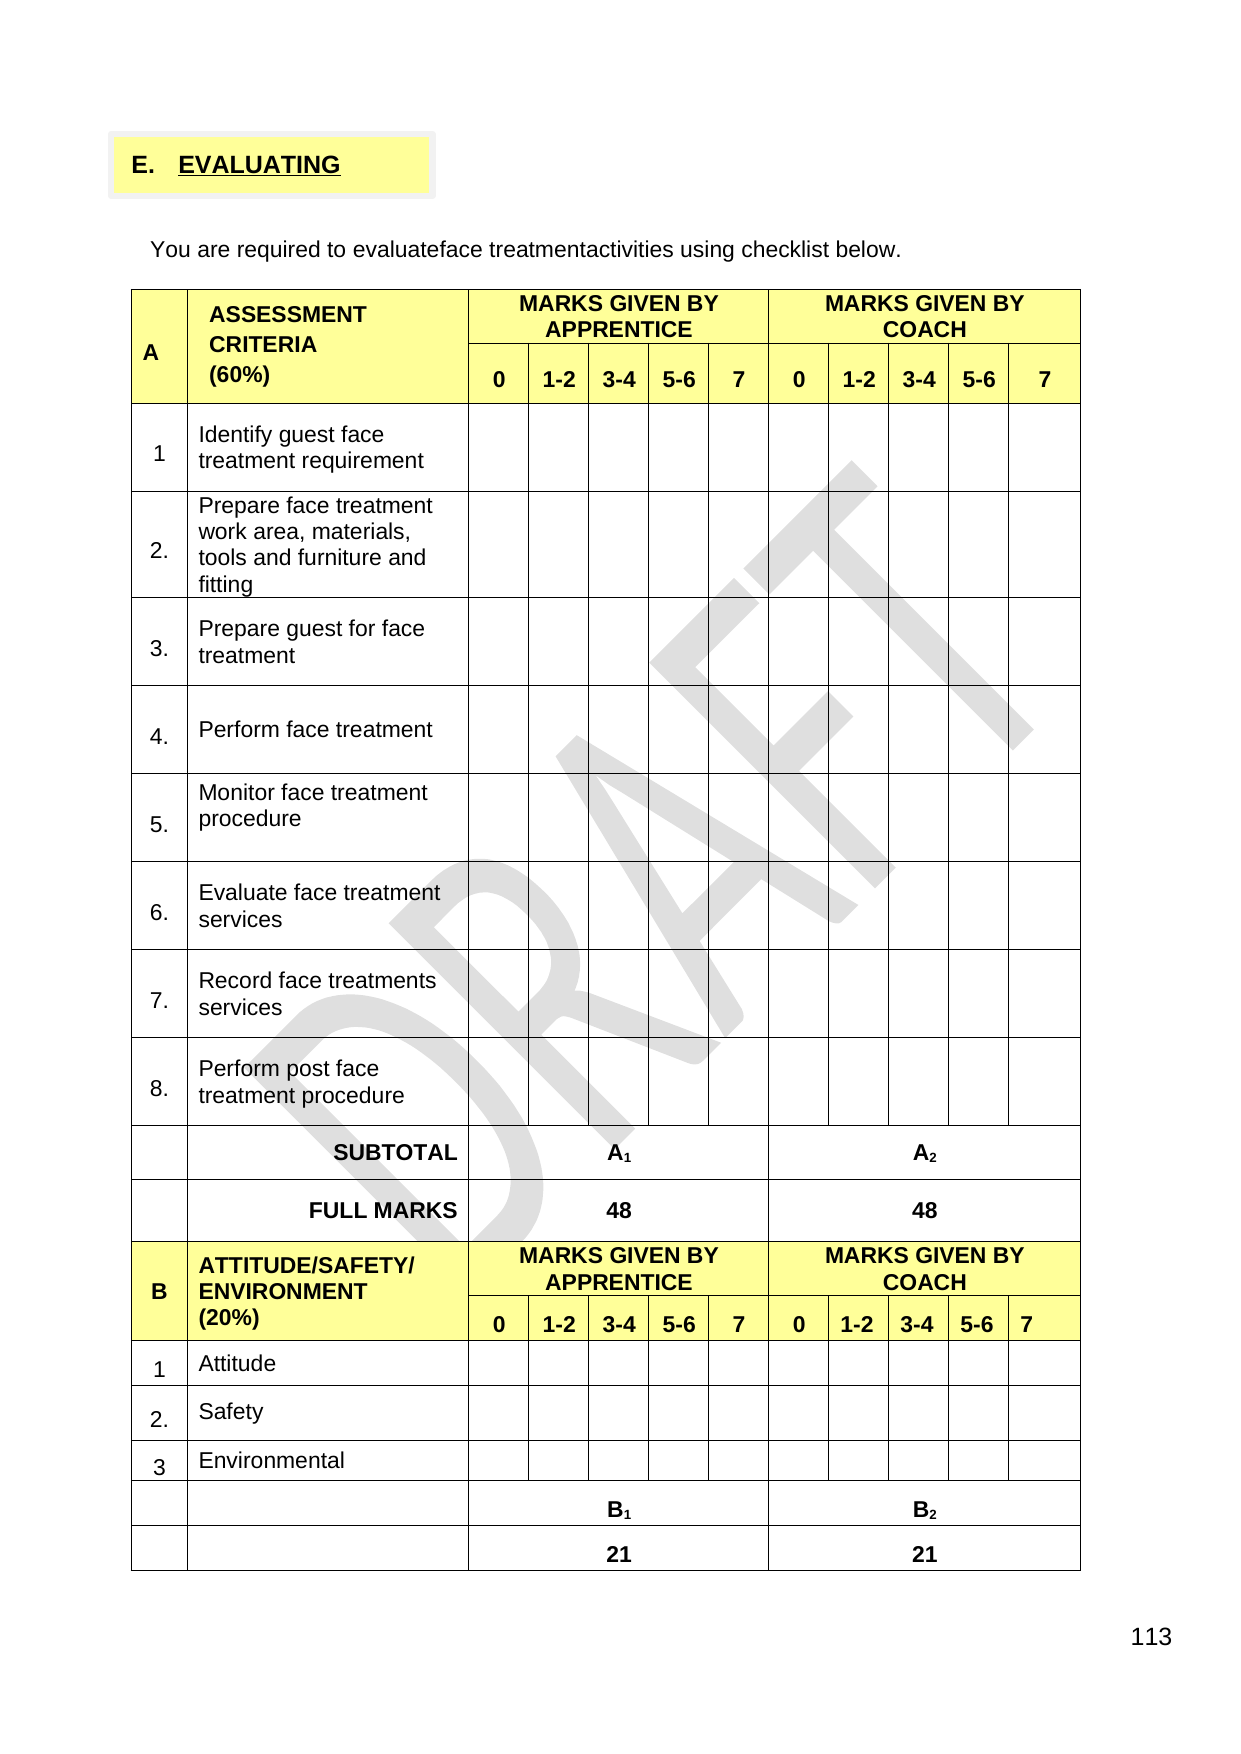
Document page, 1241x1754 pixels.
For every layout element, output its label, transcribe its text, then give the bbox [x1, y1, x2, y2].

table_cell 5. [132, 774, 187, 861]
table_cell A1 [469, 1126, 768, 1178]
table_cell [1009, 950, 1080, 1037]
table_cell 0 [469, 1296, 528, 1340]
table_cell [649, 1038, 708, 1125]
table_cell [132, 1526, 187, 1570]
table_cell [529, 1386, 588, 1440]
table_cell [949, 862, 1008, 949]
table_cell [469, 492, 528, 597]
table_cell [889, 492, 948, 597]
table_cell [949, 492, 1008, 597]
table_cell 5-6 [649, 1296, 708, 1340]
table_cell [1009, 1386, 1080, 1440]
table_cell [529, 950, 588, 1037]
table_cell [649, 1386, 708, 1440]
table_cell [469, 404, 528, 491]
table_cell [529, 598, 588, 685]
table_cell [829, 1386, 888, 1440]
table_cell 4. [132, 686, 187, 773]
table_cell [1009, 1441, 1080, 1480]
table_cell [649, 686, 708, 773]
list EVALUATING [131, 150, 1172, 179]
table_cell [709, 1386, 768, 1440]
table_cell [469, 1038, 528, 1125]
table_cell [949, 774, 1008, 861]
table_cell [829, 598, 888, 685]
table_cell 7. [132, 950, 187, 1037]
table_cell [709, 1038, 768, 1125]
table_cell Attitude [188, 1341, 468, 1385]
table_cell 0 [769, 344, 828, 403]
table_cell 2. [132, 1386, 187, 1440]
table_cell [889, 598, 948, 685]
table_cell [949, 1341, 1008, 1385]
table_cell 1 [132, 404, 187, 491]
table_cell [469, 598, 528, 685]
table_cell [649, 774, 708, 861]
text You are required to evaluateface treatmentactivities using checklist below. [150, 236, 1172, 263]
table_cell [889, 1038, 948, 1125]
table_cell [529, 686, 588, 773]
table_header MARKS GIVEN BY COACH [769, 290, 1080, 343]
table_cell [529, 1441, 588, 1480]
table_cell [1009, 1341, 1080, 1385]
table_cell Evaluate face treatment services [188, 862, 468, 949]
table_cell [1009, 686, 1080, 773]
table_cell [529, 404, 588, 491]
table_cell [709, 598, 768, 685]
table_cell 3-4 [889, 344, 948, 403]
table_cell [649, 950, 708, 1037]
table_cell 2. [132, 492, 187, 597]
table_cell Identify guest face treatment requirement [188, 404, 468, 491]
table_cell [649, 862, 708, 949]
table_cell [469, 774, 528, 861]
table_cell [469, 1441, 528, 1480]
table_cell MARKS GIVEN BY COACH [769, 1242, 1080, 1295]
table_cell [188, 1481, 468, 1525]
table_cell [769, 1441, 828, 1480]
table_cell Environmental [188, 1441, 468, 1480]
table_cell [529, 492, 588, 597]
table_cell 1 [132, 1341, 187, 1385]
table_cell [589, 686, 648, 773]
table_cell [769, 492, 828, 597]
table_cell [132, 1126, 187, 1178]
table_cell [1009, 774, 1080, 861]
table_cell [889, 1441, 948, 1480]
table_cell [469, 950, 528, 1037]
table_cell [589, 862, 648, 949]
table_cell 7 [709, 344, 768, 403]
table_cell [1009, 492, 1080, 597]
table_cell [949, 404, 1008, 491]
table_header MARKS GIVEN BY APPRENTICE [469, 290, 768, 343]
table_cell [889, 774, 948, 861]
table_cell [589, 1441, 648, 1480]
table_cell [949, 1441, 1008, 1480]
table_cell 5-6 [649, 344, 708, 403]
table_cell [889, 1386, 948, 1440]
table_cell 7 [709, 1296, 768, 1340]
table_header A [132, 290, 187, 403]
table_cell 1-2 [829, 1296, 888, 1340]
table_cell [589, 404, 648, 491]
table_cell [829, 492, 888, 597]
table_cell 7 [1009, 344, 1080, 403]
table_cell SUBTOTAL [188, 1126, 468, 1178]
table_cell Monitor face treatment procedure [188, 774, 468, 861]
table_cell [589, 1341, 648, 1385]
table_cell [769, 1386, 828, 1440]
table_cell [1009, 598, 1080, 685]
table_cell [829, 950, 888, 1037]
table_cell [589, 598, 648, 685]
table_cell [769, 862, 828, 949]
table_cell [769, 686, 828, 773]
table_cell 5-6 [949, 344, 1008, 403]
table_cell [949, 1386, 1008, 1440]
table_cell Perform face treatment [188, 686, 468, 773]
table_cell [829, 1038, 888, 1125]
table_cell [469, 1341, 528, 1385]
table_cell 7 [1009, 1296, 1080, 1340]
table_cell [1009, 862, 1080, 949]
table_cell 48 [769, 1180, 1080, 1241]
table_cell [769, 950, 828, 1037]
table_cell 8. [132, 1038, 187, 1125]
table_cell [649, 1441, 708, 1480]
table_cell [589, 1386, 648, 1440]
table_cell 5-6 [949, 1296, 1008, 1340]
table_cell [469, 686, 528, 773]
table_cell [709, 492, 768, 597]
table_cell 3-4 [589, 1296, 648, 1340]
table_cell [889, 862, 948, 949]
table_cell [889, 404, 948, 491]
table_cell [709, 774, 768, 861]
table_cell [769, 774, 828, 861]
table_cell [649, 1341, 708, 1385]
table_cell [889, 950, 948, 1037]
table_cell Prepare face treatment work area, materials, tools and furniture and fitting [188, 492, 468, 597]
table_cell 3 [132, 1441, 187, 1480]
table_cell [649, 404, 708, 491]
table_cell [589, 492, 648, 597]
table_cell [949, 598, 1008, 685]
table_header ASSESSMENT CRITERIA (60%) [188, 290, 468, 403]
table_cell [769, 598, 828, 685]
table_cell [829, 1341, 888, 1385]
table_cell [709, 1441, 768, 1480]
table_cell [589, 1038, 648, 1125]
table_cell [649, 598, 708, 685]
table_cell [709, 686, 768, 773]
table_cell Record face treatments services [188, 950, 468, 1037]
table_cell B2 [769, 1481, 1080, 1525]
table_cell 3-4 [589, 344, 648, 403]
table_cell [529, 1038, 588, 1125]
table_cell [1009, 1038, 1080, 1125]
table_cell [132, 1180, 187, 1241]
table_cell [949, 950, 1008, 1037]
table_cell 1-2 [829, 344, 888, 403]
table_cell [769, 1038, 828, 1125]
table_cell [529, 1341, 588, 1385]
table_cell FULL MARKS [188, 1180, 468, 1241]
table_cell ATTITUDE/SAFETY/ ENVIRONMENT (20%) [188, 1242, 468, 1340]
table_cell [132, 1481, 187, 1525]
table_cell [829, 686, 888, 773]
table_cell [589, 774, 648, 861]
table_cell [649, 492, 708, 597]
table_cell 6. [132, 862, 187, 949]
table_cell [188, 1526, 468, 1570]
table_cell [769, 1341, 828, 1385]
table_cell [829, 862, 888, 949]
table_cell [709, 862, 768, 949]
table_cell 21 [469, 1526, 768, 1570]
table_cell [709, 950, 768, 1037]
table_cell [469, 1386, 528, 1440]
table_cell [589, 950, 648, 1037]
table_cell B [132, 1242, 187, 1340]
table_cell B1 [469, 1481, 768, 1525]
table_cell [889, 1341, 948, 1385]
table_cell 48 [469, 1180, 768, 1241]
table_cell [889, 686, 948, 773]
table_cell MARKS GIVEN BY APPRENTICE [469, 1242, 768, 1295]
table_cell [769, 404, 828, 491]
table_cell [1009, 404, 1080, 491]
table_cell [529, 774, 588, 861]
table_cell 0 [769, 1296, 828, 1340]
table_cell [949, 1038, 1008, 1125]
table_cell [949, 686, 1008, 773]
table_cell 1-2 [529, 344, 588, 403]
table_cell [709, 1341, 768, 1385]
table_cell [709, 404, 768, 491]
table_cell A2 [769, 1126, 1080, 1178]
table_cell 21 [769, 1526, 1080, 1570]
table_cell 3-4 [889, 1296, 948, 1340]
table_cell [469, 862, 528, 949]
table_cell Safety [188, 1386, 468, 1440]
table_cell Prepare guest for face treatment [188, 598, 468, 685]
table_cell 3. [132, 598, 187, 685]
table_cell [829, 774, 888, 861]
table_cell Perform post face treatment procedure [188, 1038, 468, 1125]
table_cell [529, 862, 588, 949]
table_cell 0 [469, 344, 528, 403]
table_cell [829, 1441, 888, 1480]
table_cell [829, 404, 888, 491]
table_cell 1-2 [529, 1296, 588, 1340]
